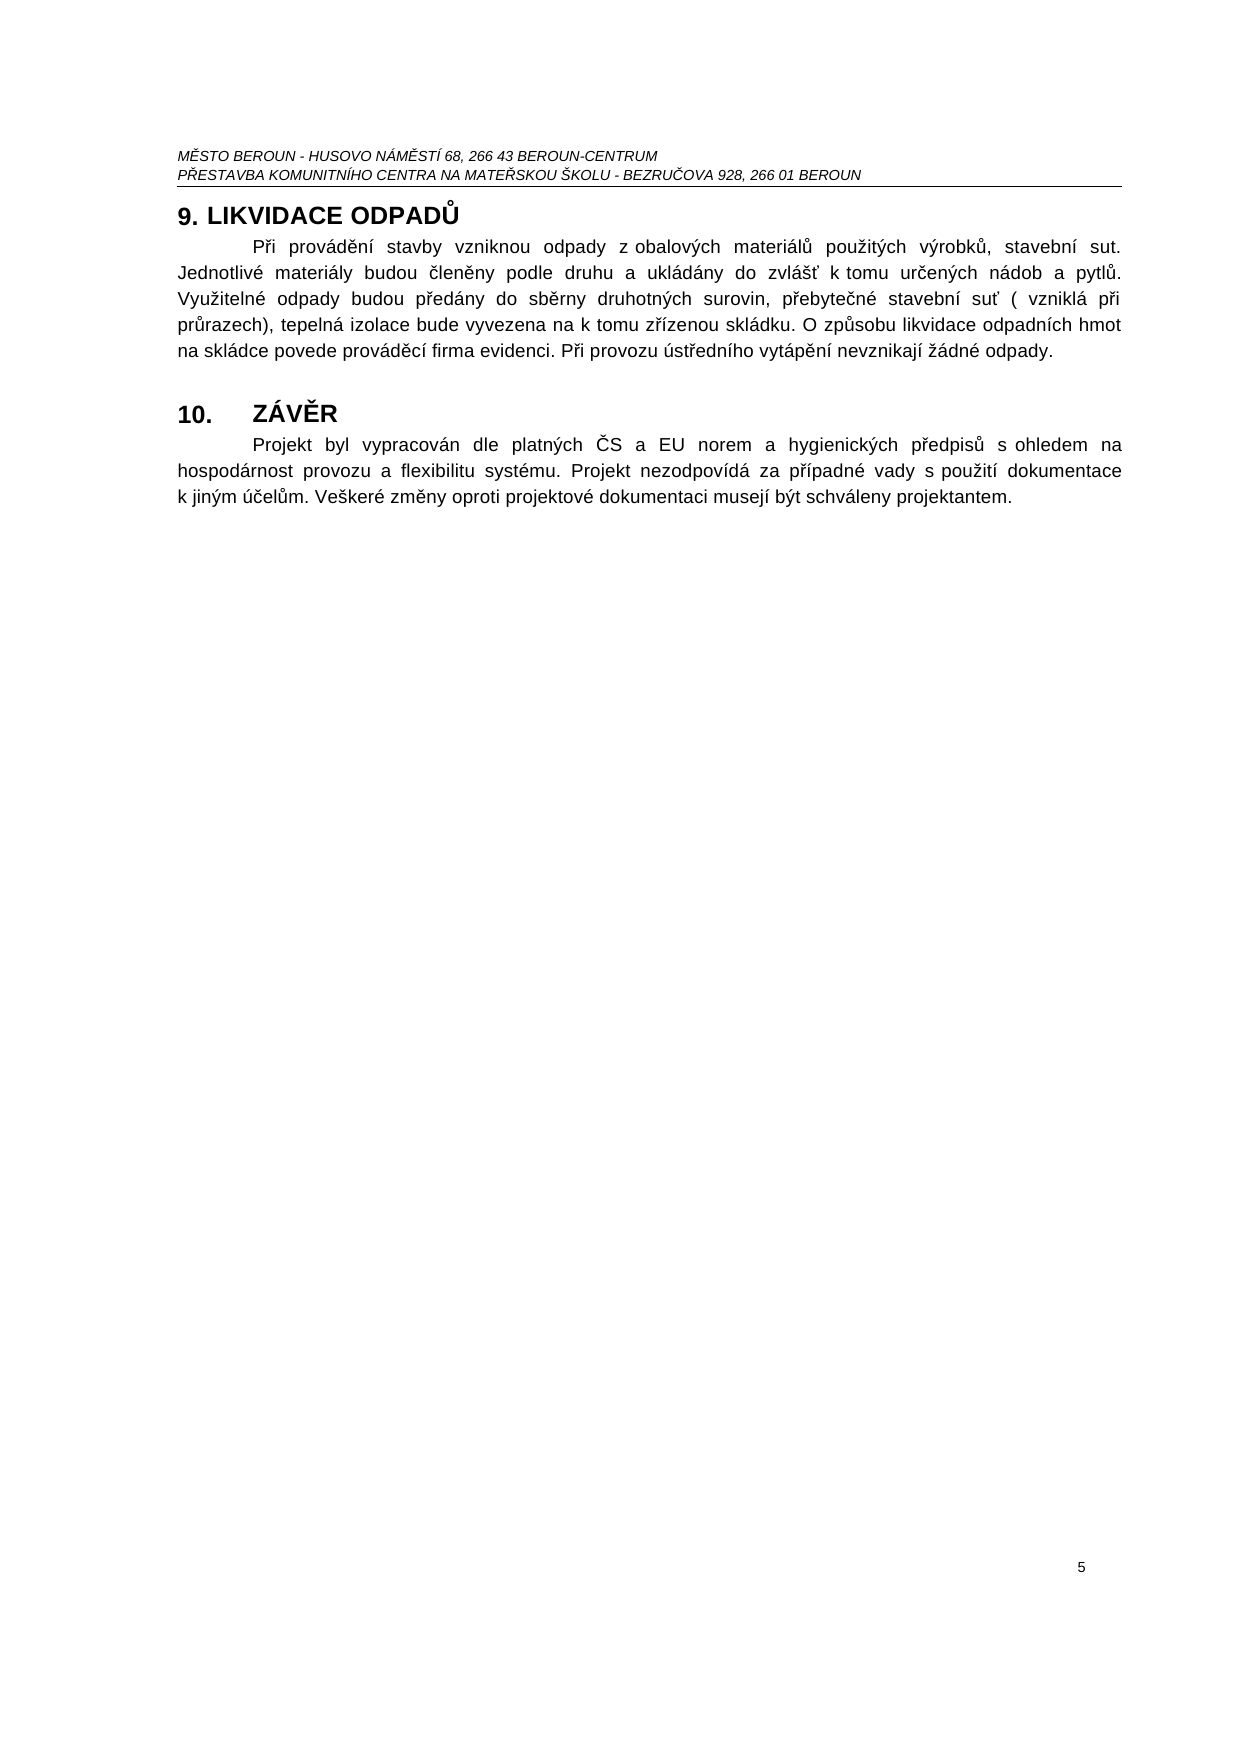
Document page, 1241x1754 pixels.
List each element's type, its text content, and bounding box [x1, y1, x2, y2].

subtitle závěr [177, 399, 1122, 429]
text Při provádění stavby vzniknou odpady z obalových materiálů použitých výrobků, stavební sut. Jednotlivé materiály budou členěny podle druhu a ukládány do zvlášť k tomu určených nádob a pytlů. Využitelné odpady budou předány do sběrny druhotných surovin, přebytečné stavební suť ( vzniklá při průrazech), tepelná izolace bude vyvezena na k tomu zřízenou skládku. O způsobu likvidace odpadních hmot na skládce povede prováděcí firma evidenci. Při provozu ústředního vytápění nevznikají žádné odpady. [177, 236, 1122, 363]
text Projekt byl vypracován dle platných ČS a EU norem a hygienických předpisů s ohledem na hospodárnost provozu a flexibilitu systému. Projekt nezodpovídá za případné vady s použití dokumentace k jiným účelům. Veškeré změny oproti projektové dokumentaci musejí být schváleny projektantem. [177, 434, 1122, 509]
subtitle likvidace odpadů [177, 201, 1122, 231]
